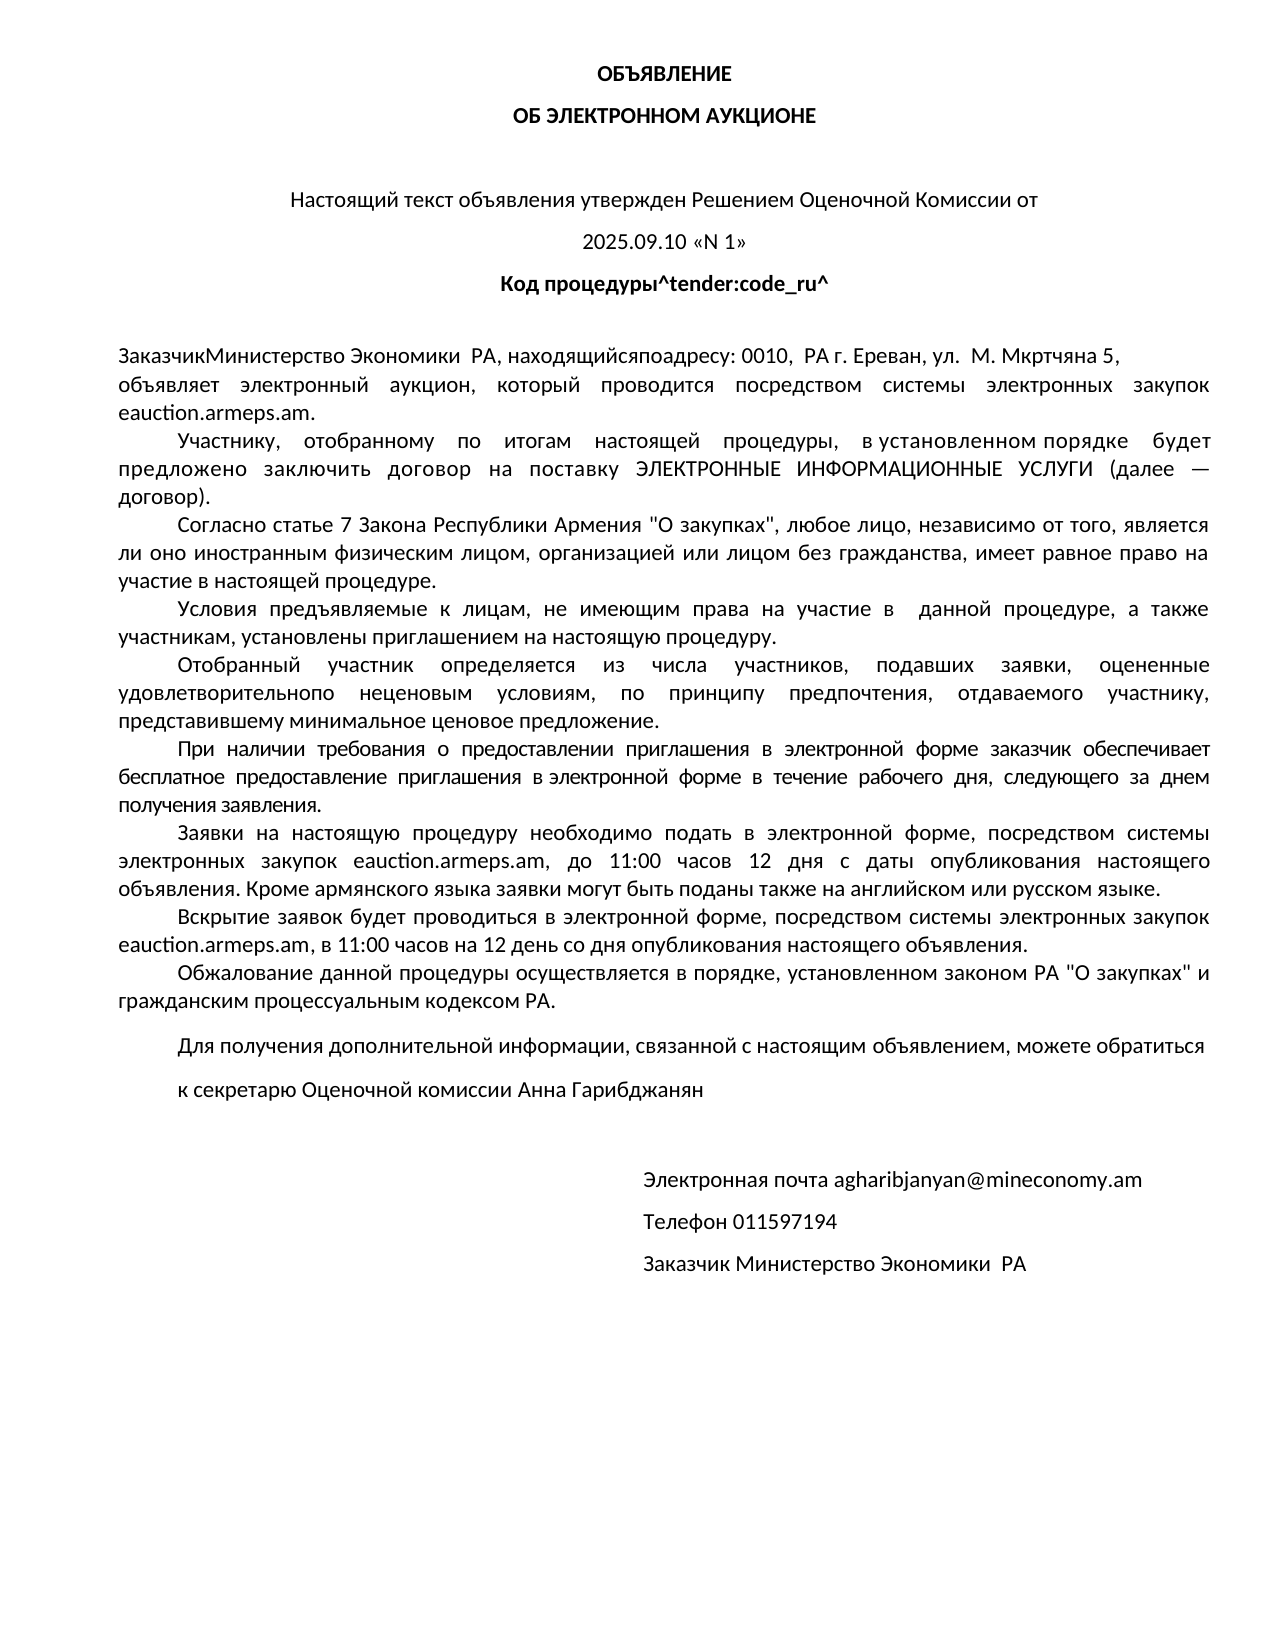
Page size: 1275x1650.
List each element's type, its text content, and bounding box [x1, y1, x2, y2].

text ОБЪЯВЛЕНИЕ [118, 59, 1211, 87]
text Условия предъявляемые к лицам, не имеющим права на участие в данной процедуре, а также участникам, установлены приглашением на настоящую процедуру. [118, 594, 1211, 650]
text Отобранный участник определяется из числа участников, подавших заявки, оцененные удовлетворительнопо неценовым условиям, по принципу предпочтения, отдаваемого участнику, представившему минимальное ценовое предложение. [118, 650, 1211, 734]
text Согласно статье 7 Закона Республики Армения "О закупках", любое лицо, независимо от того, является ли оно иностранным физическим лицом, организацией или лицом без гражданства, имеет равное право на участие в настоящей процедуре. [118, 510, 1211, 594]
text Электронная почта agharibjanyan@mineconomy.am [643, 1165, 1211, 1193]
text При наличии требования о предоставлении приглашения в электронной форме заказчик обеспечивает бесплатное предоставление приглашения в электронной форме в течение рабочего дня, следующего за днем получения заявления. [118, 734, 1211, 818]
text Заказчик Министерство Экономики РА [643, 1249, 1211, 1277]
text ОБ ЭЛЕКТРОННОМ АУКЦИОНЕ [118, 101, 1211, 129]
text Заявки на настоящую процедуру необходимо подать в электронной форме, посредством системы электронных закупок eauction.armeps.am, до 11:00 часов 12 дня с даты опубликования настоящего объявления. Кроме армянского языка заявки могут быть поданы также на английском или русском языке. [118, 818, 1211, 902]
text Вскрытие заявок будет проводиться в электронной форме, посредством системы электронных закупок eauction.armeps.am, в 11:00 часов на 12 день со дня опубликования настоящего объявления. [118, 902, 1211, 958]
text Настоящий текст объявления утвержден Решением Оценочной Комиссии от [118, 185, 1211, 213]
text Участнику, отобранному по итогам настоящей процедуры, в установленном порядке будет предложено заключить договор на поставку ЭЛЕКТРОННЫЕ ИНФОРМАЦИОННЫЕ УСЛУГИ (далее — договор). [118, 426, 1211, 510]
text к секретарю Оценочной комиссии Анна Гарибджанян [118, 1076, 1211, 1103]
text Телефон 011597194 [643, 1207, 1211, 1235]
text объявляет электронный аукцион, который проводится посредством системы электронных закупок eauction.armeps.am. [118, 370, 1211, 426]
text Для получения дополнительной информации, связанной с настоящим объявлением, можете обратиться [118, 1031, 1211, 1059]
text 2025.09.10 «N 1» [118, 227, 1211, 255]
text Обжалование данной процедуры осуществляется в порядке, установленном законом РА "О закупках" и гражданским процессуальным кодексом РА. [118, 958, 1211, 1014]
text ЗаказчикМинистерство Экономики РА, находящийсяпоадресу: 0010, РА г. Ереван, ул. М. Мкртчяна 5, [118, 342, 1211, 370]
text Код процедуры^tender:code_ru^ [118, 269, 1211, 297]
